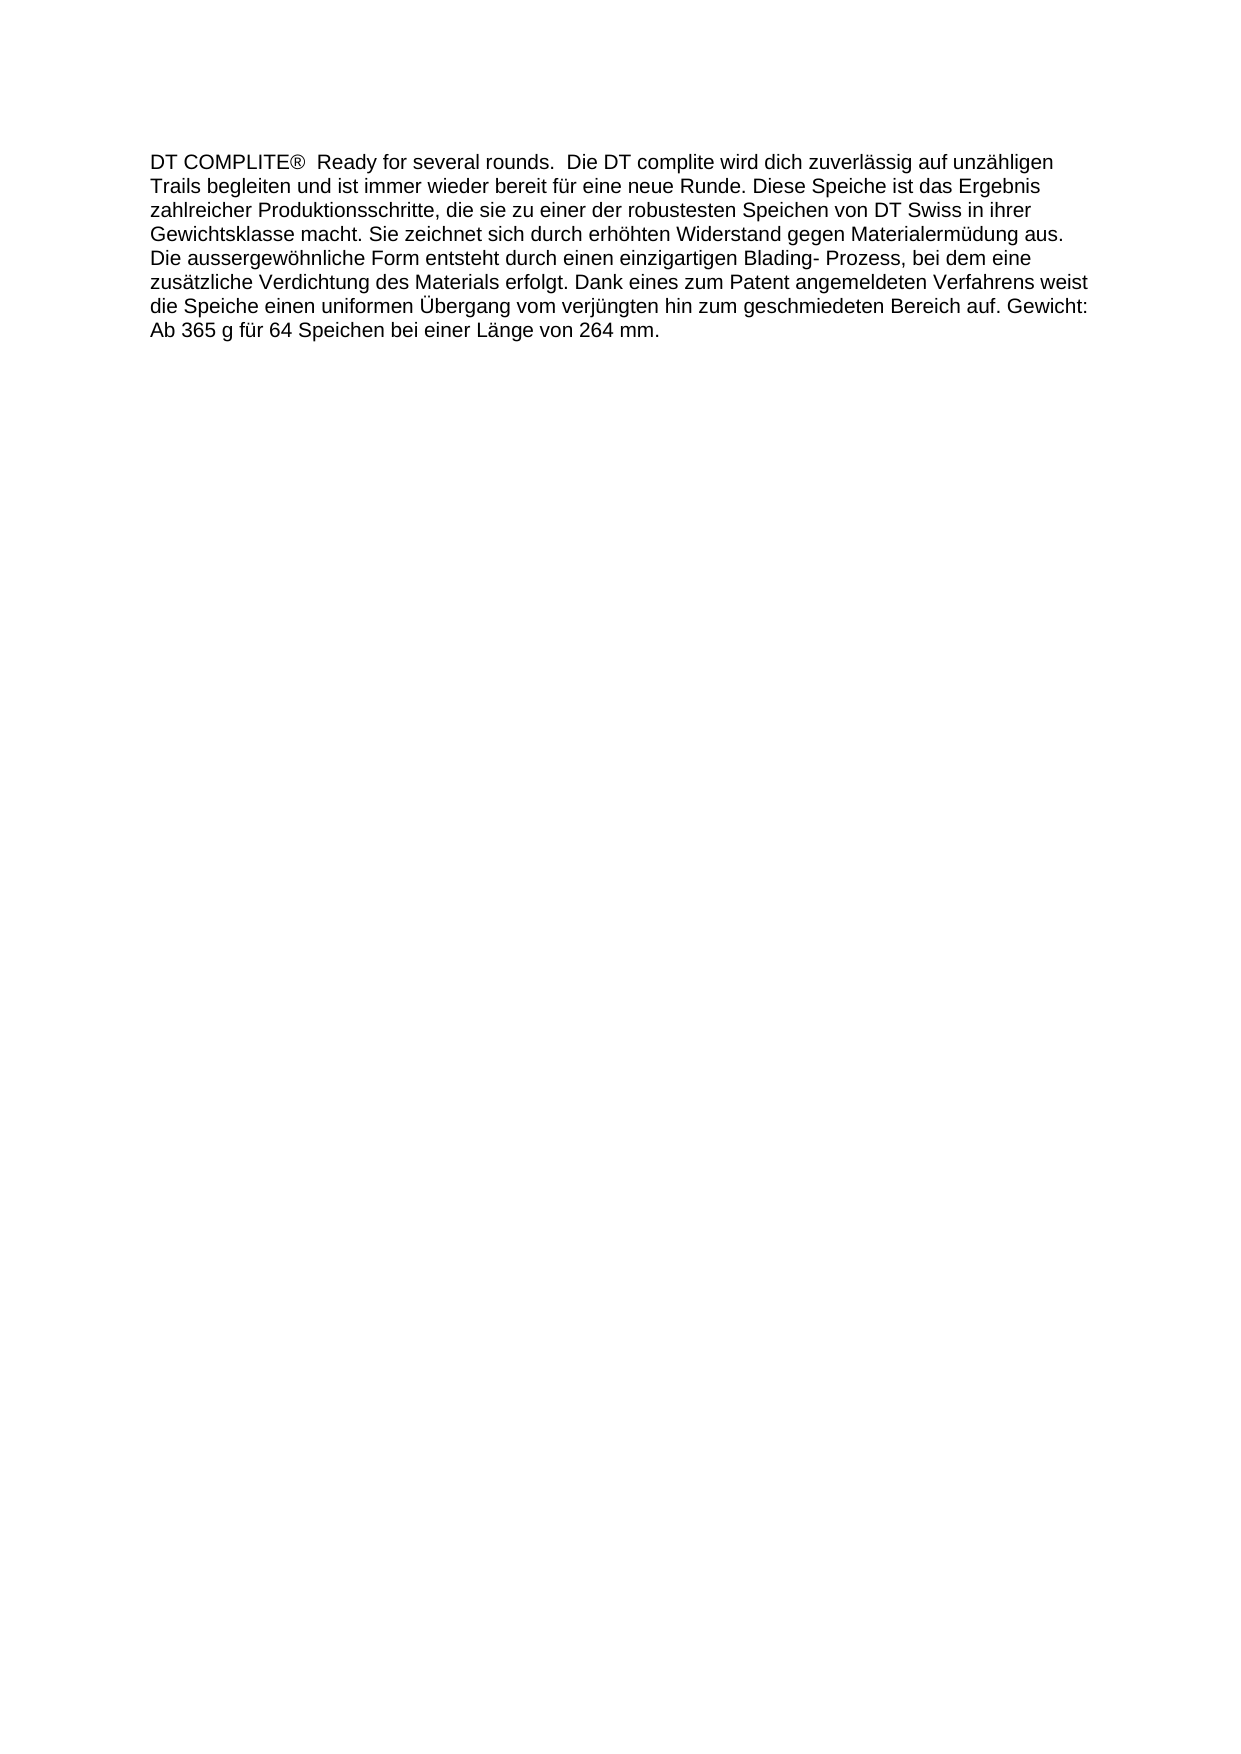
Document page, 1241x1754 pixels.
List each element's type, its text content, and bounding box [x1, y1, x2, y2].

text DT COMPLITE® Ready for several rounds. Die DT complite wird dich zuverlässig auf unzähligen Trails begleiten und ist immer wieder bereit für eine neue Runde. Diese Speiche ist das Ergebnis zahlreicher Produktionsschritte, die sie zu einer der robustesten Speichen von DT Swiss in ihrer Gewichtsklasse macht. Sie zeichnet sich durch erhöhten Widerstand gegen Materialermüdung aus. Die aussergewöhnliche Form entsteht durch einen einzigartigen Blading- Prozess, bei dem eine zusätzliche Verdichtung des Materials erfolgt. Dank eines zum Patent angemeldeten Verfahrens weist die Speiche einen uniformen Übergang vom verjüngten hin zum geschmiedeten Bereich auf. Gewicht: Ab 365 g für 64 Speichen bei einer Länge von 264 mm. [150, 150, 1090, 342]
